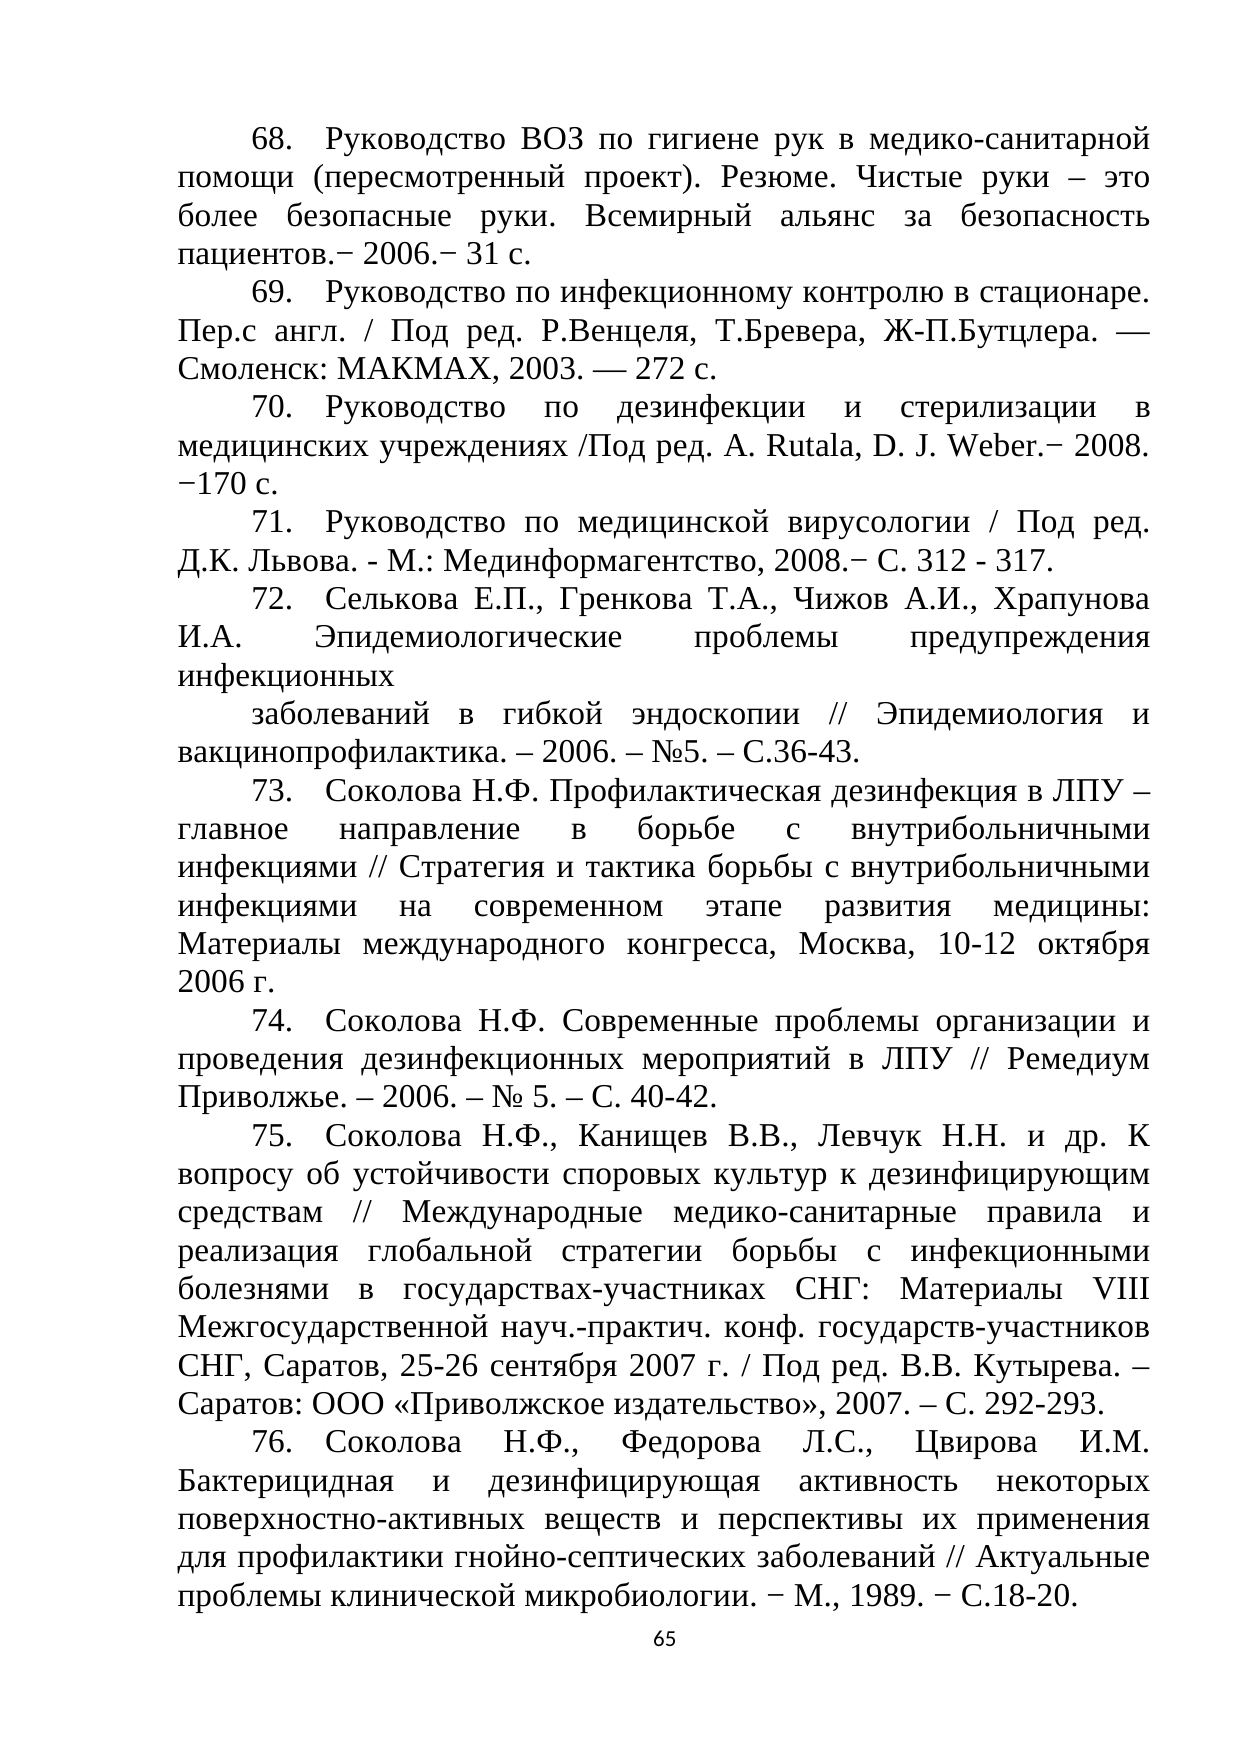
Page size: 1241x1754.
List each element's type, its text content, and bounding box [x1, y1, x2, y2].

text 72. Селькова Е.П., Гренкова Т.А., Чижов А.И., Храпунова И.А. Эпидемиологические проблемы предупреждения инфекционных [177, 578, 1152, 693]
text 68. Руководство ВОЗ по гигиене рук в медико-санитарной помощи (пересмотренный проект). Резюме. Чистые руки – это более безопасные руки. Всемирный альянс за безопасность пациентов.− 2006.− 31 с. [177, 118, 1152, 271]
text 70. Руководство по дезинфекции и стерилизации в медицинских учреждениях /Под ред. A. Rutala, D. J. Weber.− 2008. −170 с. [177, 386, 1152, 501]
text 73. Соколова Н.Ф. Профилактическая дезинфекция в ЛПУ – главное направление в борьбе с внутрибольничными инфекциями // Стратегия и тактика борьбы с внутрибольничными инфекциями на современном этапе развития медицины: Материалы международного конгресса, Москва, 10-12 октября 2006 г. [177, 770, 1152, 1000]
text заболеваний в гибкой эндоскопии // Эпидемиология и вакцинопрофилактика. – 2006. – №5. – С.36-43. [177, 693, 1152, 770]
text 69. Руководство по инфекционному контролю в стационаре. Пер.с англ. / Под ред. Р.Венцеля, Т.Бревера, Ж-П.Бутцлера. — Смоленск: МАКМАХ, 2003. — 272 с. [177, 271, 1152, 386]
text 75. Соколова Н.Ф., Канищев В.В., Левчук Н.Н. и др. К вопросу об устойчивости споровых культур к дезинфицирующим средствам // Международные медико-санитарные правила и реализация глобальной стратегии борьбы с инфекционными болезнями в государствах-участниках СНГ: Материалы VIII Межгосударственной науч.-практич. конф. государств-участников СНГ, Саратов, 25-26 сентября 2007 г. / Под ред. В.В. Кутырева. – Саратов: ООО «Приволжское издательство», 2007. – С. 292-293. [177, 1115, 1152, 1421]
text 71. Руководство по медицинской вирусологии / Под ред. Д.К. Львова. - М.: Мединформагентство, 2008.− С. 312 - 317. [177, 501, 1152, 578]
text 74. Соколова Н.Ф. Современные проблемы организации и проведения дезинфекционных мероприятий в ЛПУ // Ремедиум Приволжье. – 2006. – № 5. – С. 40-42. [177, 1000, 1152, 1115]
text 76. Соколова Н.Ф., Федорова Л.С., Цвирова И.М. Бактерицидная и дезинфицирующая активность некоторых поверхностно-активных веществ и перспективы их применения для профилактики гнойно-септических заболеваний // Актуальные проблемы клинической микробиологии. − М., 1989. − С.18-20. [177, 1421, 1152, 1613]
